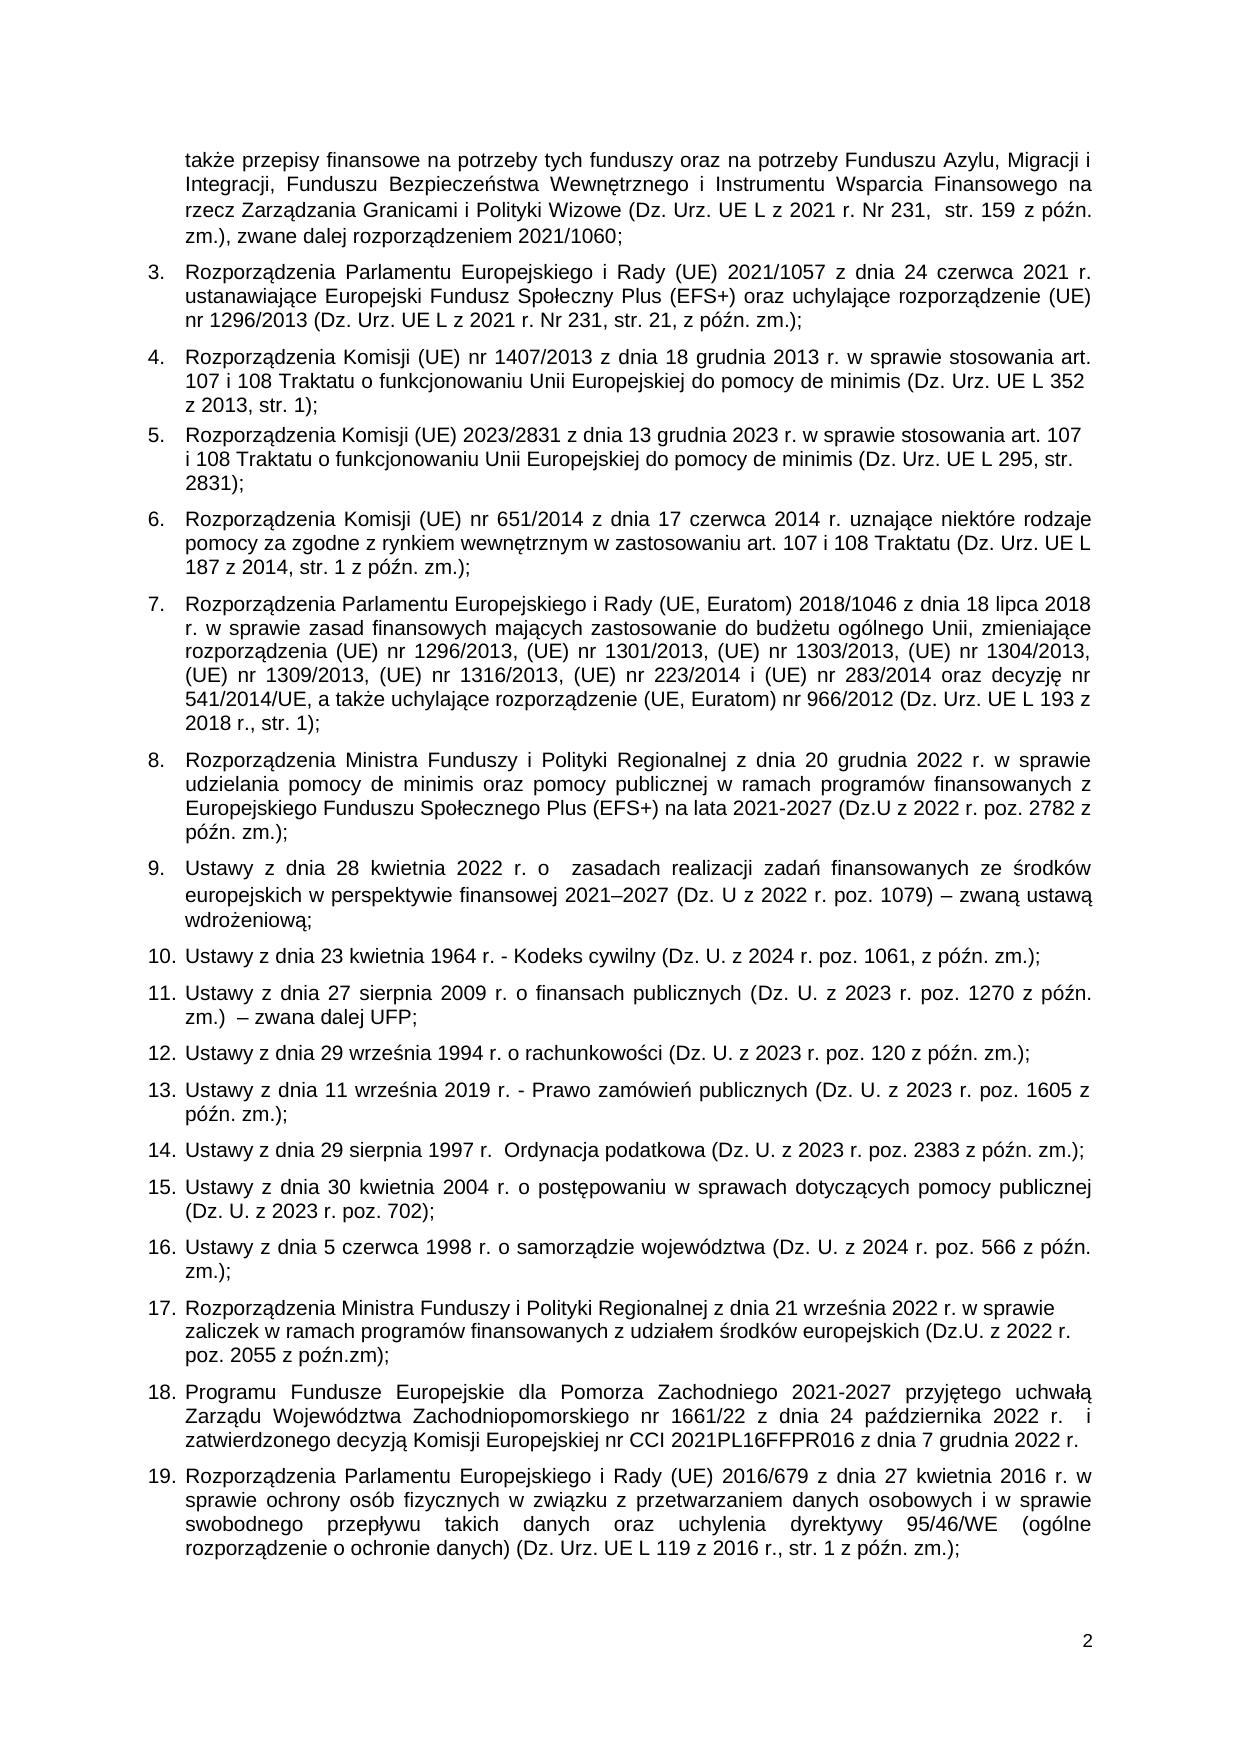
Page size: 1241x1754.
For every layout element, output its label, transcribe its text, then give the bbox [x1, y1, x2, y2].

list Ustawy z dnia 28 kwietnia 2022 r. o zasadach realizacji zadań finansowanych ze środków europejskich w perspektywie finansowej 2021–2027 (Dz. U z 2022 r. poz. 1079) – zwaną ustawą wdrożeniową; [148, 856, 1092, 932]
list Rozporządzenia Parlamentu Europejskiego i Rady (UE, Euratom) 2018/1046 z dnia 18 lipca 2018 r. w sprawie zasad finansowych mających zastosowanie do budżetu ogólnego Unii, zmieniające rozporządzenia (UE) nr 1296/2013, (UE) nr 1301/2013, (UE) nr 1303/2013, (UE) nr 1304/2013, (UE) nr 1309/2013, (UE) nr 1316/2013, (UE) nr 223/2014 i (UE) nr 283/2014 oraz decyzję nr 541/2014/UE, a także uchylające rozporządzenie (UE, Euratom) nr 966/2012 (Dz. Urz. UE L 193 z 2018 r., str. 1); [148, 591, 1092, 735]
list Rozporządzenia Parlamentu Europejskiego i Rady (UE) 2021/1060 z dnia 24 czerwca 2021 r. ustanawiające wspólne przepisy dotyczące Europejskiego Funduszu Rozwoju Regionalnego, Europejskiego Funduszu Społecznego Plus, Funduszu Spójności, Funduszu na rzecz Sprawiedliwej Transformacji i Europejskiego Funduszu Morskiego, Rybackiego i Akwakultury, a także przepisy finansowe na potrzeby tych funduszy oraz na potrzeby Funduszu Azylu, Migracji i Integracji, Funduszu Bezpieczeństwa Wewnętrznego i Instrumentu Wsparcia Finansowego na rzecz Zarządzania Granicami i Polityki Wizowe (Dz. Urz. UE L z 2021 r. Nr 231, str. 159 z późn. zm.), zwane dalej rozporządzeniem 2021/1060; [148, 148, 1092, 248]
list Ustawy z dnia 11 września 2019 r. - Prawo zamówień publicznych (Dz. U. z 2023 r. poz. 1605 z późn. zm.); [148, 1078, 1092, 1126]
list Rozporządzenia Parlamentu Europejskiego i Rady (UE) 2016/679 z dnia 27 kwietnia 2016 r. w sprawie ochrony osób fizycznych w związku z przetwarzaniem danych osobowych i w sprawie swobodnego przepływu takich danych oraz uchylenia dyrektywy 95/46/WE (ogólne rozporządzenie o ochronie danych) (Dz. Urz. UE L 119 z 2016 r., str. 1 z późn. zm.); [148, 1464, 1092, 1560]
list Ustawy z dnia 30 kwietnia 2004 r. o postępowaniu w sprawach dotyczących pomocy publicznej (Dz. U. z 2023 r. poz. 702); [148, 1174, 1092, 1222]
list Ustawy z dnia 29 sierpnia 1997 r. Ordynacja podatkowa (Dz. U. z 2023 r. poz. 2383 z późn. zm.); [148, 1138, 1092, 1162]
list Ustawy z dnia 29 września 1994 r. o rachunkowości (Dz. U. z 2023 r. poz. 120 z późn. zm.); [148, 1041, 1092, 1065]
list Rozporządzenia Komisji (UE) nr 651/2014 z dnia 17 czerwca 2014 r. uznające niektóre rodzaje pomocy za zgodne z rynkiem wewnętrznym w zastosowaniu art. 107 i 108 Traktatu (Dz. Urz. UE L 187 z 2014, str. 1 z późn. zm.); [148, 507, 1092, 579]
list Rozporządzenia Parlamentu Europejskiego i Rady (UE) 2021/1057 z dnia 24 czerwca 2021 r. ustanawiające Europejski Fundusz Społeczny Plus (EFS+) oraz uchylające rozporządzenie (UE) nr 1296/2013 (Dz. Urz. UE L z 2021 r. Nr 231, str. 21, z późn. zm.); [148, 260, 1092, 332]
list Rozporządzenia Ministra Funduszy i Polityki Regionalnej z dnia 20 grudnia 2022 r. w sprawie udzielania pomocy de minimis oraz pomocy publicznej w ramach programów finansowanych z Europejskiego Funduszu Społecznego Plus (EFS+) na lata 2021-2027 (Dz.U z 2022 r. poz. 2782 z późn. zm.); [148, 748, 1092, 843]
list Programu Fundusze Europejskie dla Pomorza Zachodniego 2021-2027 przyjętego uchwałą Zarządu Województwa Zachodniopomorskiego nr 1661/22 z dnia 24 października 2022 r. i zatwierdzonego decyzją Komisji Europejskiej nr CCI 2021PL16FFPR016 z dnia 7 grudnia 2022 r. [148, 1380, 1092, 1452]
list Rozporządzenia Ministra Funduszy i Polityki Regionalnej z dnia 21 września 2022 r. w sprawie zaliczek w ramach programów finansowanych z udziałem środków europejskich (Dz.U. z 2022 r. poz. 2055 z poźn.zm); [148, 1295, 1092, 1367]
list Ustawy z dnia 27 sierpnia 2009 r. o finansach publicznych (Dz. U. z 2023 r. poz. 1270 z późn. zm.) – zwana dalej UFP; [148, 981, 1092, 1029]
list Rozporządzenia Komisji (UE) nr 1407/2013 z dnia 18 grudnia 2013 r. w sprawie stosowania art. 107 i 108 Traktatu o funkcjonowaniu Unii Europejskiej do pomocy de minimis (Dz. Urz. UE L 352 z 2013, str. 1); [148, 344, 1092, 416]
list Ustawy z dnia 5 czerwca 1998 r. o samorządzie województwa (Dz. U. z 2024 r. poz. 566 z późn. zm.); [148, 1235, 1092, 1283]
list Rozporządzenia Komisji (UE) 2023/2831 z dnia 13 grudnia 2023 r. w sprawie stosowania art. 107 i 108 Traktatu o funkcjonowaniu Unii Europejskiej do pomocy de minimis (Dz. Urz. UE L 295, str. 2831); [148, 423, 1092, 494]
list Ustawy z dnia 23 kwietnia 1964 r. - Kodeks cywilny (Dz. U. z 2024 r. poz. 1061, z późn. zm.); [148, 944, 1092, 968]
